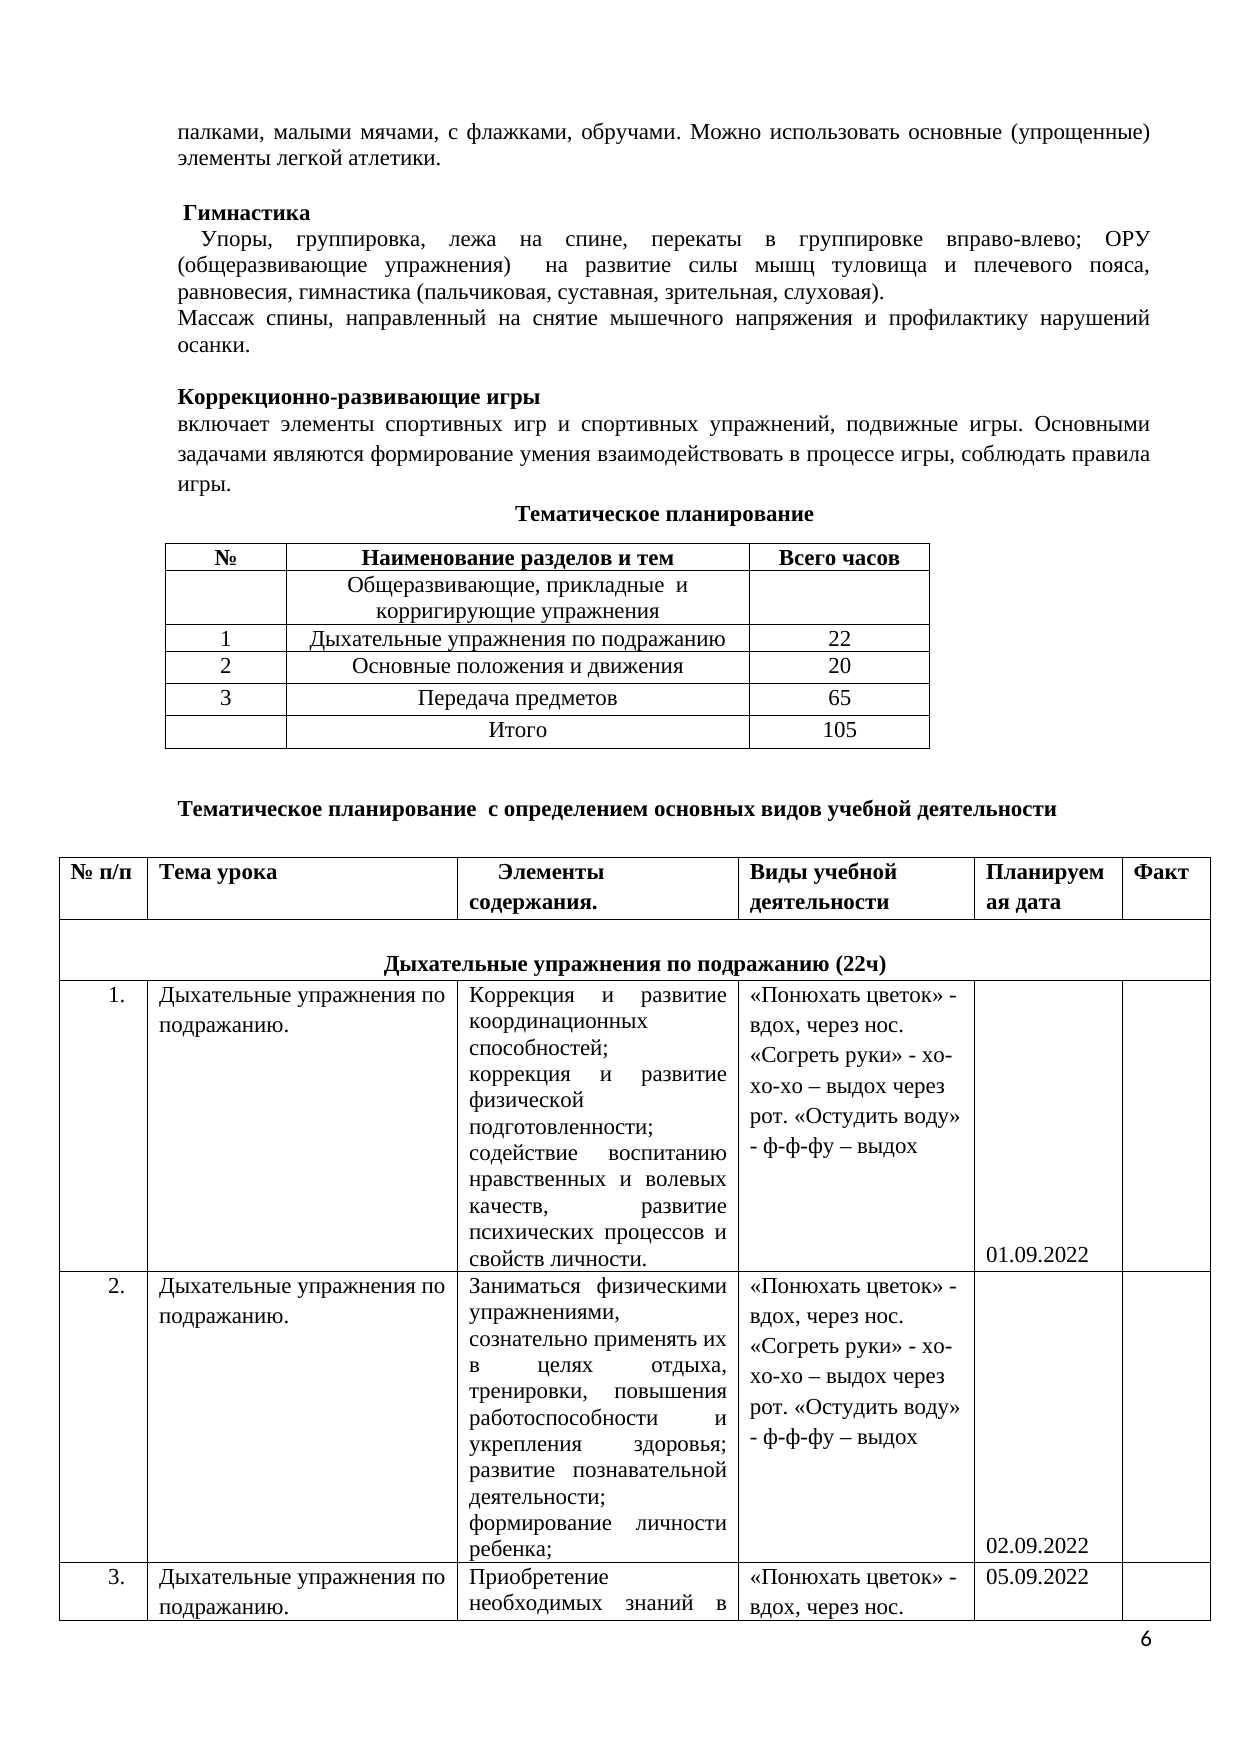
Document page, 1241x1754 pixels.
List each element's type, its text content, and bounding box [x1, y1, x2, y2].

table_cell «Понюхать цветок» - вдох, через нос. «Согреть руки» - хо-хо-хо – выдох через рот. «Остудить воду» - ф-ф-фу – выдох [739, 981, 974, 1271]
text Гимнастика [177, 199, 1152, 225]
text Упоры, группировка, лежа на спине, перекаты в группировке вправо-влево; ОРУ (общеразвивающие упражнения) на развитие силы мышц туловища и плечевого пояса, равновесия, гимнастика (пальчиковая, суставная, зрительная, слуховая). [177, 225, 1152, 304]
table_cell 105 [750, 716, 929, 747]
table_header Виды учебной деятельности [739, 858, 974, 918]
table_cell 2 [166, 652, 286, 683]
table_cell Передача предметов [287, 684, 749, 715]
table_cell Заниматься физическими упражнениями, сознательно применять их в целях отдыха, тренировки, повышения работоспособности и укрепления здоровья; развитие познавательной деятельности; формирование личности ребенка; [458, 1272, 738, 1562]
table_cell «Понюхать цветок» - вдох, через нос. «Согреть руки» - хо-хо-хо – выдох через рот. «Остудить воду» - ф-ф-фу – выдох [739, 1272, 974, 1562]
table_header № [166, 544, 286, 570]
table_cell [60, 981, 147, 1271]
table_cell [1123, 1563, 1210, 1619]
text Массаж спины, направленный на снятие мышечного напряжения и профилактику нарушений осанки. [177, 304, 1152, 357]
text Тематическое планирование [177, 500, 1152, 527]
table_header Факт [1123, 858, 1210, 918]
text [177, 118, 1152, 171]
table_cell 05.09.2022 [975, 1563, 1122, 1619]
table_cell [739, 1563, 974, 1619]
table_header Планируемая дата [975, 858, 1122, 918]
table_cell 3 [166, 684, 286, 715]
table_cell 20 [750, 652, 929, 683]
table_header № п/п [60, 858, 147, 918]
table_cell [458, 1563, 738, 1619]
table_cell Основные положения и движения [287, 652, 749, 683]
table_cell [166, 716, 286, 747]
text Тематическое планирование с определением основных видов учебной деятельности [177, 795, 1152, 821]
table_cell Дыхательные упражнения по подражанию. [148, 981, 457, 1271]
table_cell Коррекция и развитие координационных способностей; коррекция и развитие физической подготовленности; содействие воспитанию нравственных и волевых качеств, развитие психических процессов и свойств личности. [458, 981, 738, 1271]
table_cell 02.09.2022 [975, 1272, 1122, 1562]
table_cell 01.09.2022 [975, 981, 1122, 1271]
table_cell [148, 1563, 457, 1619]
table_cell 1 [166, 625, 286, 651]
table_cell Итого [287, 716, 749, 747]
text Коррекционно-развивающие игры [177, 383, 1152, 410]
table_cell Общеразвивающие, прикладные и корригирующие упражнения [287, 571, 749, 624]
table_cell Дыхательные упражнения по подражанию [287, 625, 749, 651]
table_header Наименование разделов и тем [287, 544, 749, 570]
table_cell [1123, 1272, 1210, 1562]
table_cell Дыхательные упражнения по подражанию. [148, 1272, 457, 1562]
table_cell Дыхательные упражнения по подражанию (22ч) [60, 920, 1210, 980]
text включает элементы спортивных игр и спортивных упражнений, подвижные игры. Основными задачами являются формирование умения взаимодействовать в процессе игры, соблюдать правила игры. [177, 410, 1152, 496]
table_cell [166, 571, 286, 624]
table_header Всего часов [750, 544, 929, 570]
table_cell 22 [750, 625, 929, 651]
table_cell 65 [750, 684, 929, 715]
table_cell [60, 1272, 147, 1562]
table_cell [60, 1563, 147, 1619]
table_cell [1123, 981, 1210, 1271]
table_cell [750, 571, 929, 624]
table_header Элементы содержания. [458, 858, 738, 918]
table_header Тема урока [148, 858, 457, 918]
